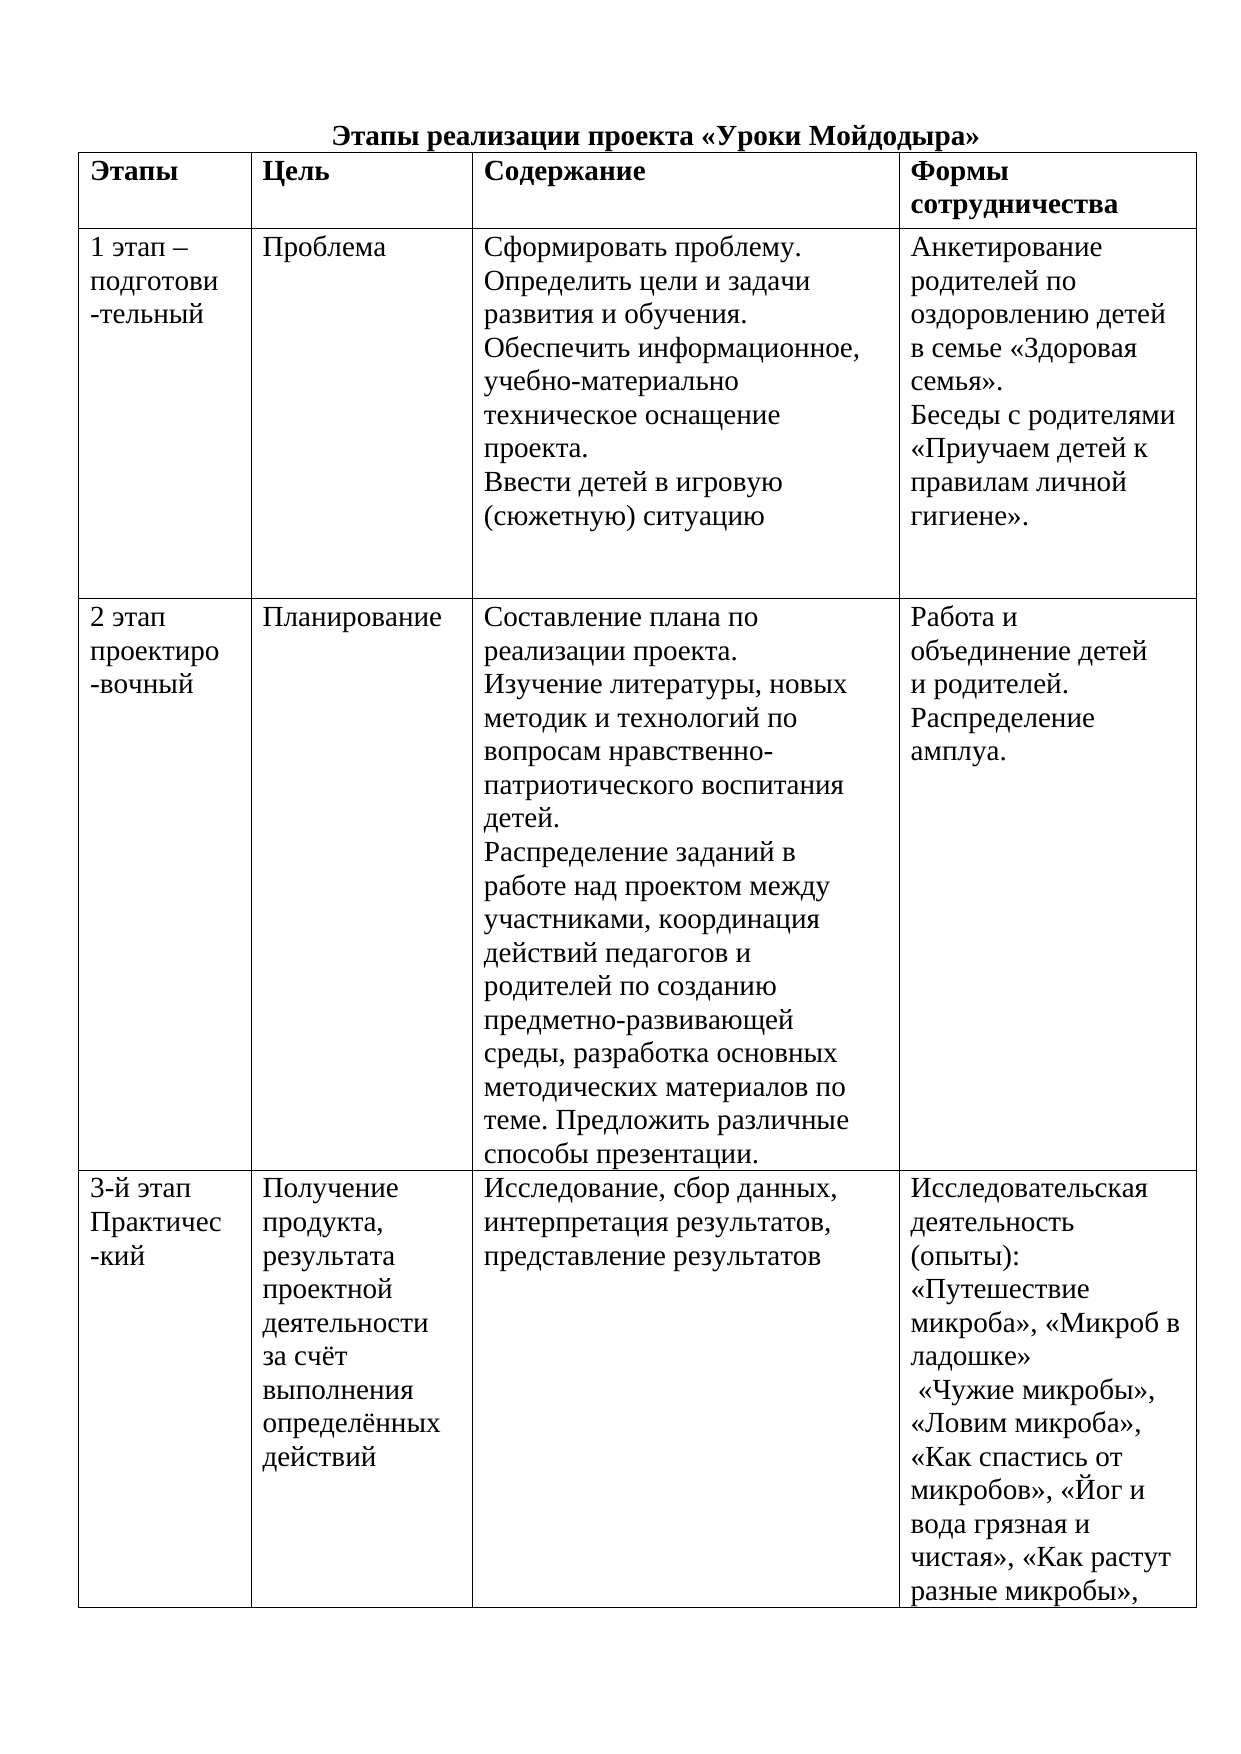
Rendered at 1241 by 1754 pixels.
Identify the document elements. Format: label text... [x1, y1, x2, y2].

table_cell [900, 1171, 1196, 1607]
table_cell Составление плана по реализации проекта. Изучение литературы, новых методик и технологий по вопросам нравственно-патриотического воспитания детей. Распределение заданий в работе над проектом между участниками, координация действий педагогов и родителей по созданию предметно-развивающей среды, разработка основных методических материалов по теме. Предложить различные способы презентации. [473, 599, 899, 1169]
table_cell Проблема [252, 229, 472, 598]
table_cell Анкетирование родителей по оздоровлению детей в семье «Здоровая семья». Беседы с родителями «Приучаем детей к правилам личной гигиене». [900, 229, 1196, 598]
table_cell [473, 1171, 899, 1607]
table_cell 1 этап – подготови-тельный [79, 229, 251, 598]
table_header Формы сотрудничества [900, 153, 1196, 228]
table_cell Сформировать проблему. Определить цели и задачи развития и обучения. Обеспечить информационное, учебно-материально техническое оснащение проекта. Ввести детей в игровую (сюжетную) ситуацию [473, 229, 899, 598]
table_cell Работа и объединение детей и родителей. Распределение амплуа. [900, 599, 1196, 1169]
table_cell Планирование [252, 599, 472, 1169]
table_header Этапы [79, 153, 251, 228]
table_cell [79, 1171, 251, 1607]
text Этапы реализации проекта «Уроки Мойдодыра» [177, 118, 1134, 152]
table_header Содержание [473, 153, 899, 228]
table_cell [252, 1171, 472, 1607]
table_cell 2 этап проектиро-вочный [79, 599, 251, 1169]
table_header Цель [252, 153, 472, 228]
